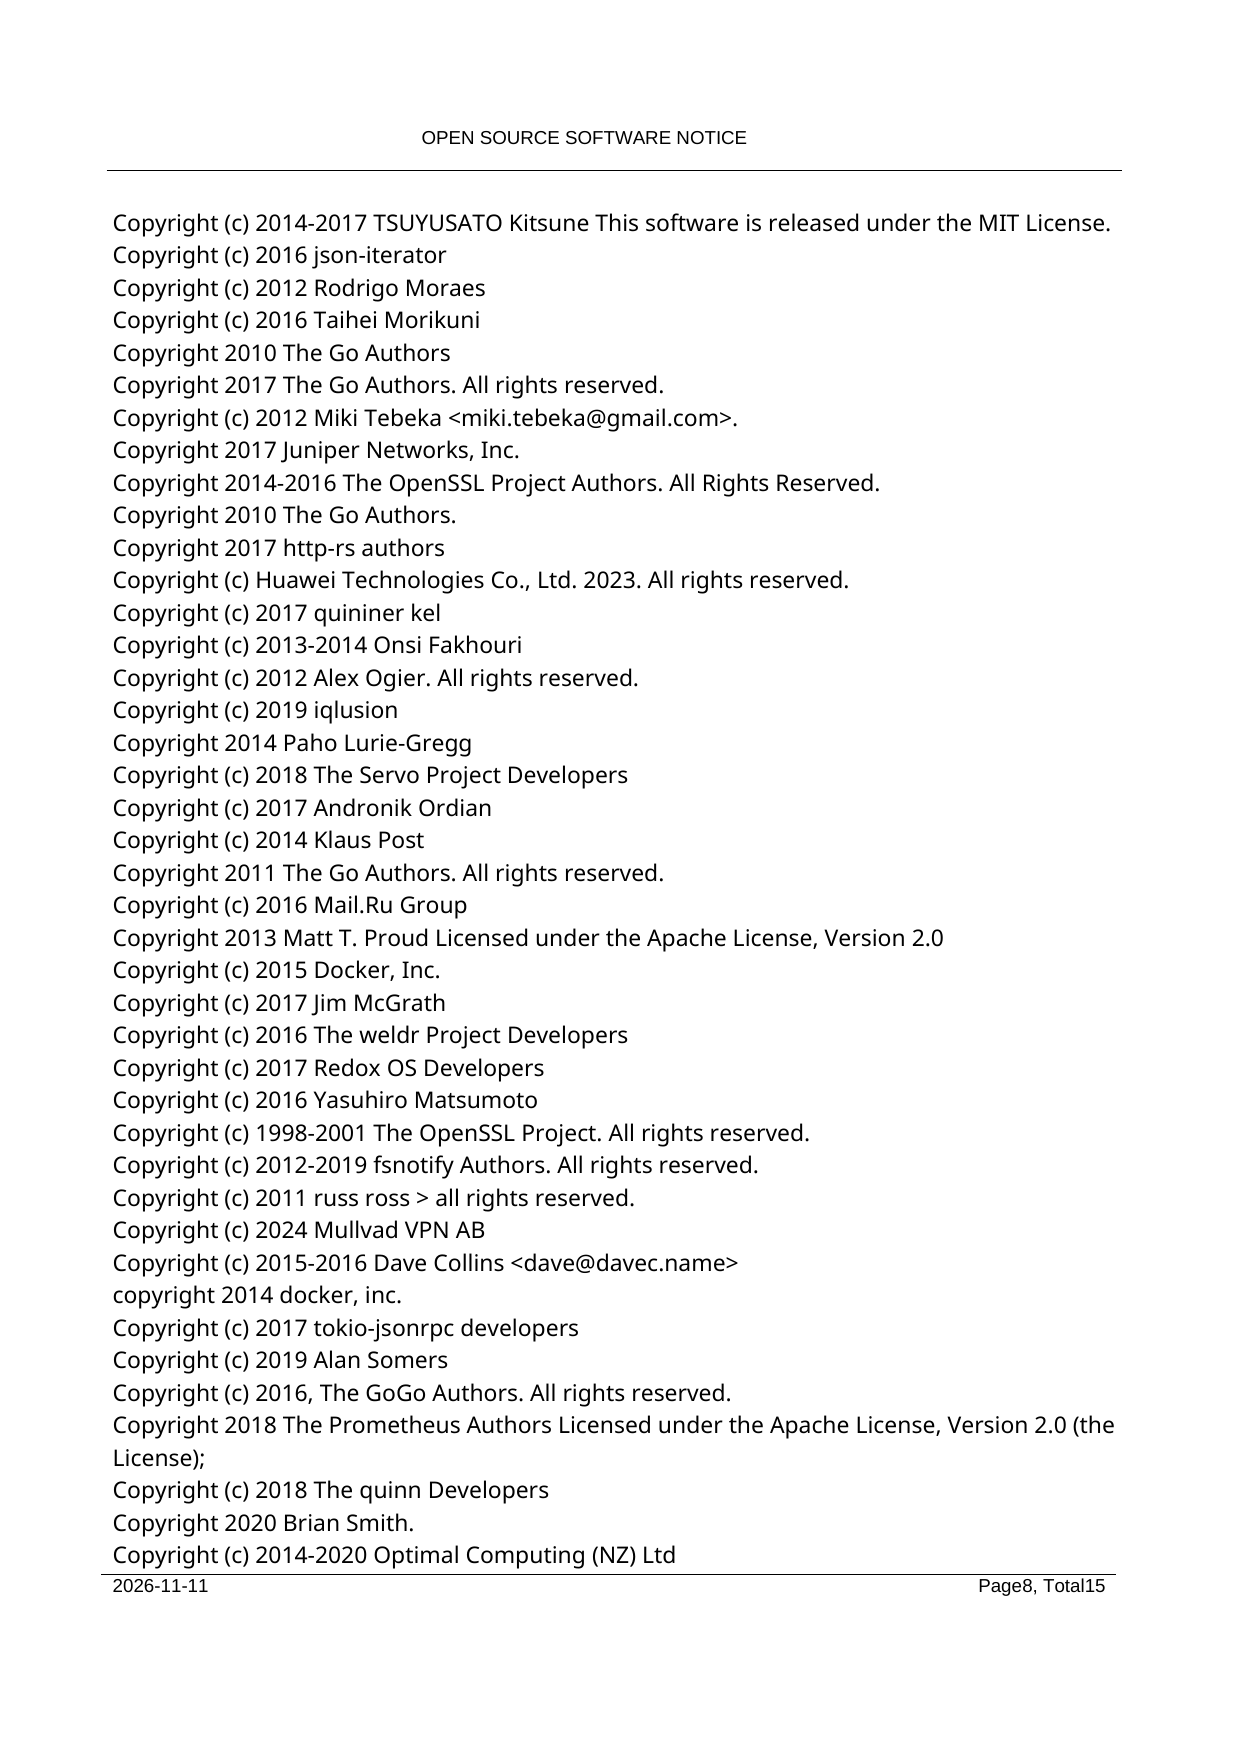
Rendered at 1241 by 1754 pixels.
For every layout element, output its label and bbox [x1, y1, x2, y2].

text [112, 206, 1128, 1571]
